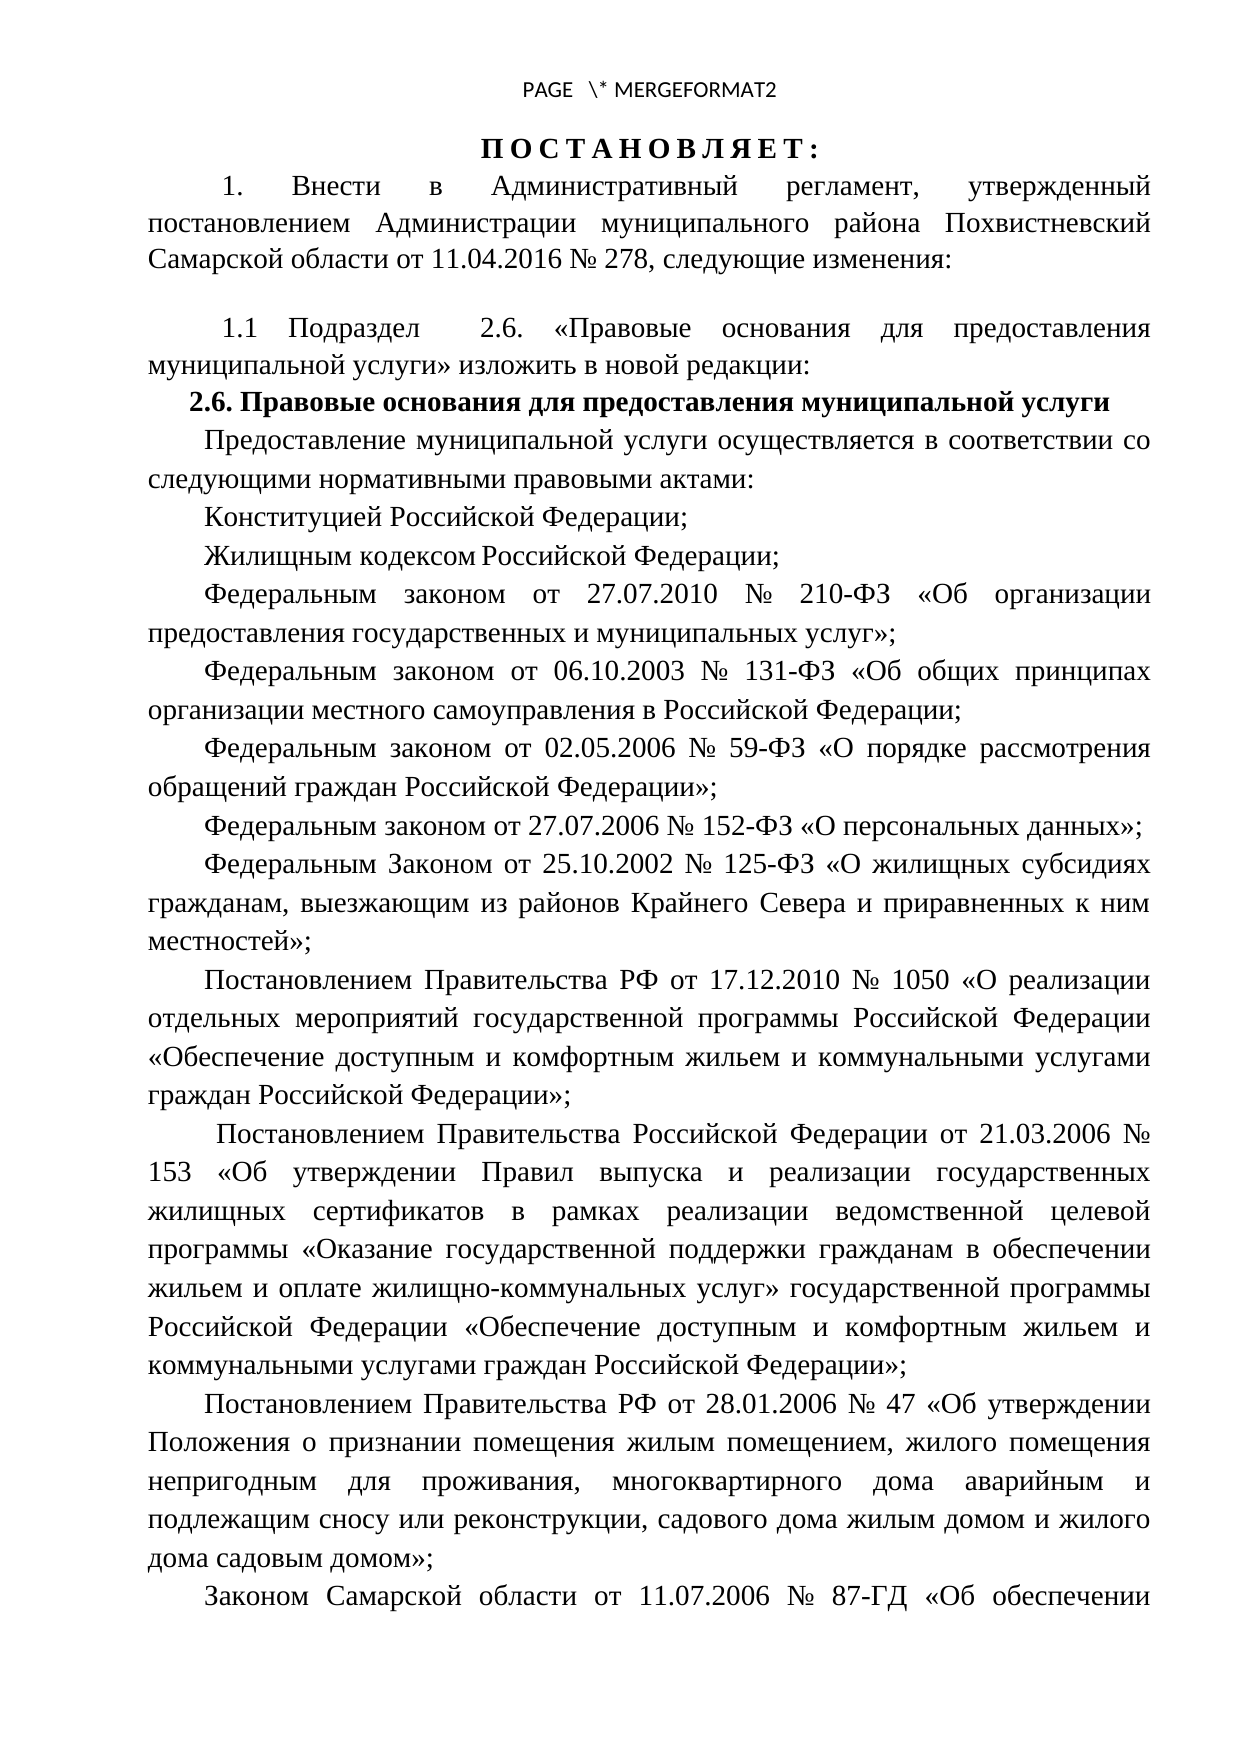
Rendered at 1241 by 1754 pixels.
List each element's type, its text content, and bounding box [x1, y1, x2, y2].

text 1.1 Подраздел 2.6. «Правовые основания для предоставления муниципальной услуги» изложить в новой редакции: [148, 310, 1152, 380]
text Постановлением Правительства Российской Федерации от 21.03.2006 № 153 «Об утверждении Правил выпуска и реализации государственных жилищных сертификатов в рамках реализации ведомственной целевой программы «Оказание государственной поддержки гражданам в обеспечении жильем и оплате жилищно-коммунальных услуг» государственной программы Российской Федерации «Обеспечение доступным и комфортным жильем и коммунальными услугами граждан Российской Федерации»; [148, 1116, 1152, 1381]
text Постановлением Правительства РФ от 17.12.2010 № 1050 «О реализации отдельных мероприятий государственной программы Российской Федерации «Обеспечение доступным и комфортным жильем и коммунальными услугами граждан Российской Федерации»; [148, 962, 1152, 1111]
text Федеральным законом от 27.07.2006 № 152-ФЗ «О персональных данных»; [148, 808, 1152, 841]
text Конституцией Российской Федерации; [148, 499, 1152, 533]
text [148, 1578, 1152, 1612]
text 2.6. Правовые основания для предоставления муниципальной услуги [148, 384, 1152, 417]
text Постановлением Правительства РФ от 28.01.2006 № 47 «Об утверждении Положения о признании помещения жилым помещением, жилого помещения непригодным для проживания, многоквартирного дома аварийным и подлежащим сносу или реконструкции, садового дома жилым домом и жилого дома садовым домом»; [148, 1386, 1152, 1573]
text 1. Внести в Административный регламент, утвержденный постановлением Администрации муниципального района Похвистневский Самарской области от 11.04.2016 № 278, следующие изменения: [148, 168, 1152, 275]
text Федеральным законом от 06.10.2003 № 131-ФЗ «Об общих принципах организации местного самоуправления в Российской Федерации; [148, 653, 1152, 726]
text Федеральным законом от 27.07.2010 № 210-ФЗ «Об организации предоставления государственных и муниципальных услуг»; [148, 576, 1152, 648]
text Федеральным Законом от 25.10.2002 № 125-ФЗ «О жилищных субсидиях гражданам, выезжающим из районов Крайнего Севера и приравненных к ним местностей»; [148, 846, 1152, 957]
text ПОСТАНОВЛЯЕТ: [148, 131, 1152, 164]
text Предоставление муниципальной услуги осуществляется в соответствии со следующими нормативными правовыми актами: [148, 422, 1152, 494]
text Федеральным законом от 02.05.2006 № 59-ФЗ «О порядке рассмотрения обращений граждан Российской Федерации»; [148, 731, 1152, 803]
text Жилищным кодексом Российской Федерации; [148, 538, 1152, 571]
